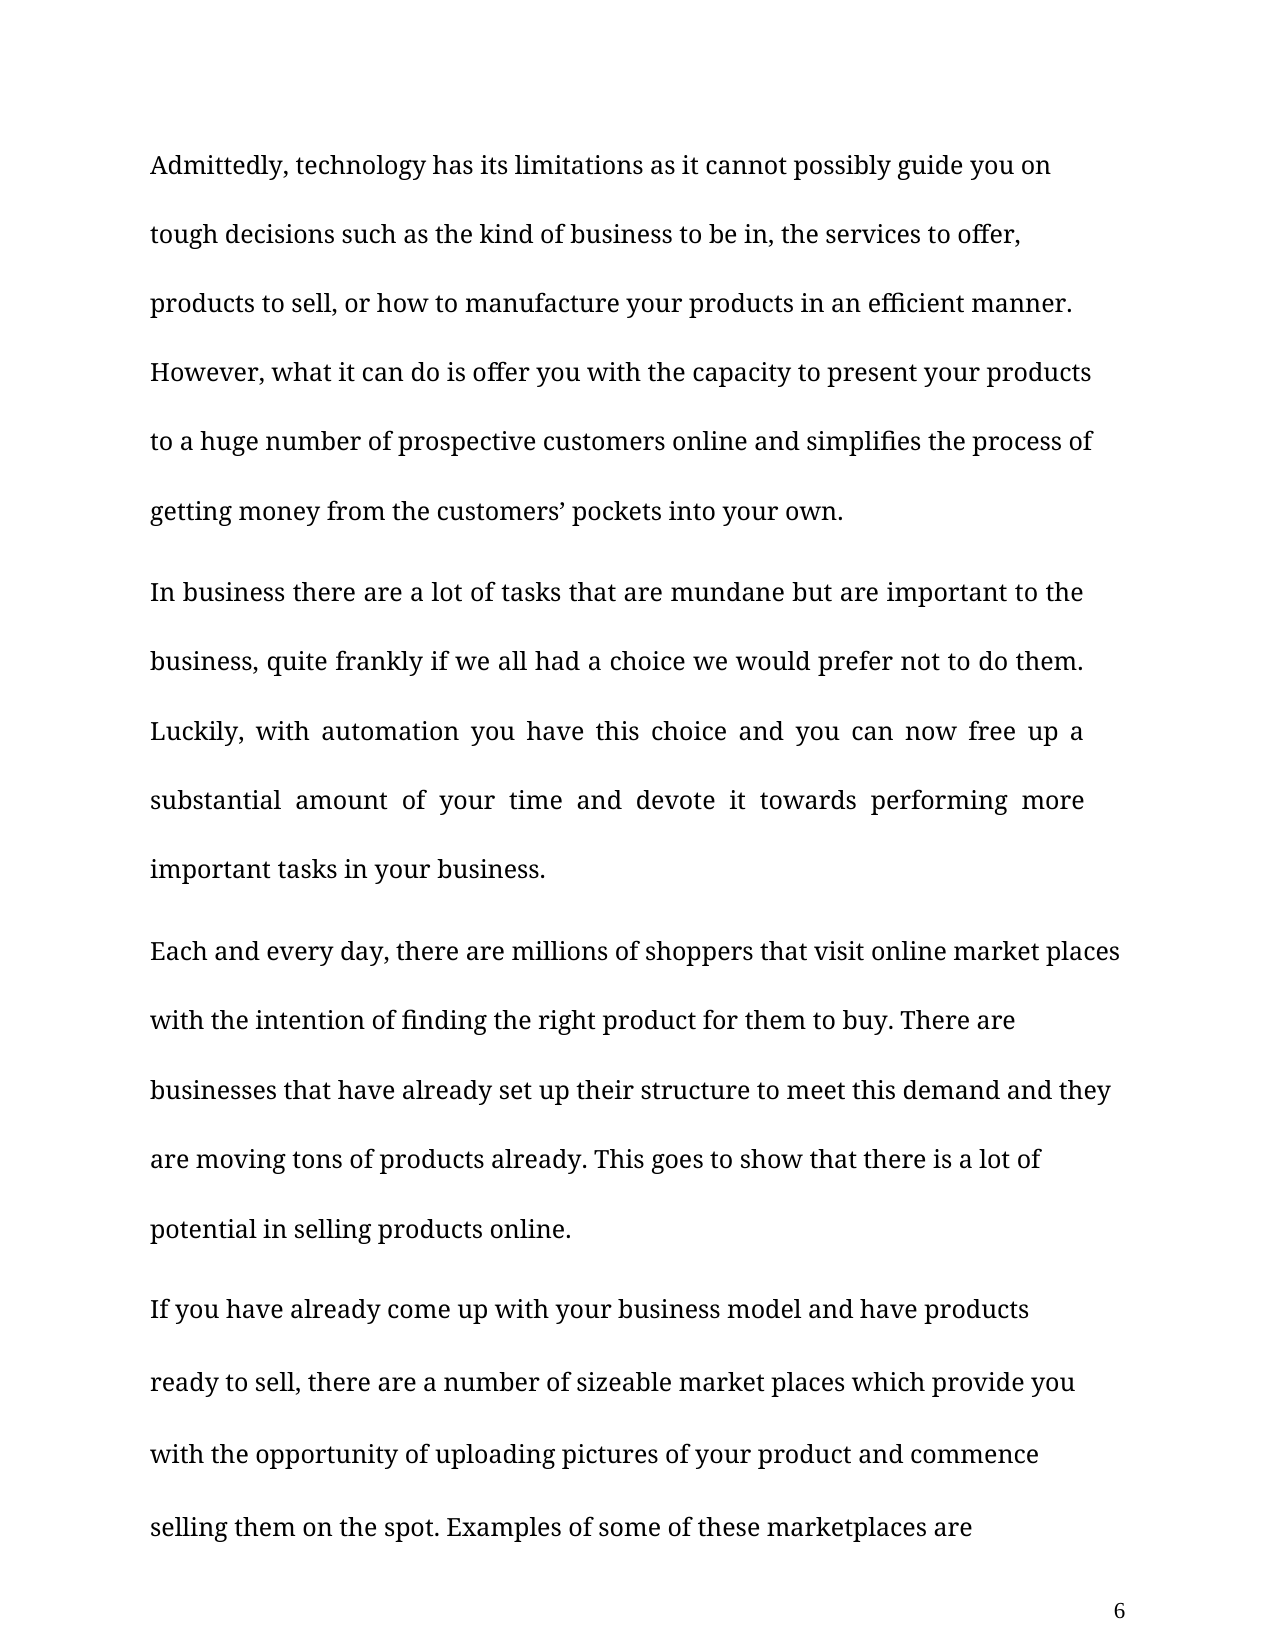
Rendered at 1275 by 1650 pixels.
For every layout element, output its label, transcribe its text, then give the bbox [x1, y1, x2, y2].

text In business there are a lot of tasks that are mundane but are important to the business, quite frankly if we all had a choice we would prefer not to do them. Luckily, with automation you have this choice and you can now free up a substantial amount of your time and devote it towards performing more important tasks in your business. [150, 574, 1085, 886]
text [150, 1292, 1096, 1544]
text Admittedly, technology has its limitations as it cannot possibly guide you on tough decisions such as the kind of business to be in, the services to offer, products to sell, or how to manufacture your products in an efficient manner. However, what it can do is offer you with the capacity to present your products to a huge number of prospective customers online and simplifies the process of getting money from the customers’ pockets into your own. [150, 148, 1112, 527]
text Each and every day, there are millions of shoppers that visit online market places with the intention of finding the right product for them to buy. There are businesses that have already set up their structure to meet this demand and they are moving tons of products already. This goes to show that there is a lot of potential in selling products online. [150, 933, 1125, 1245]
